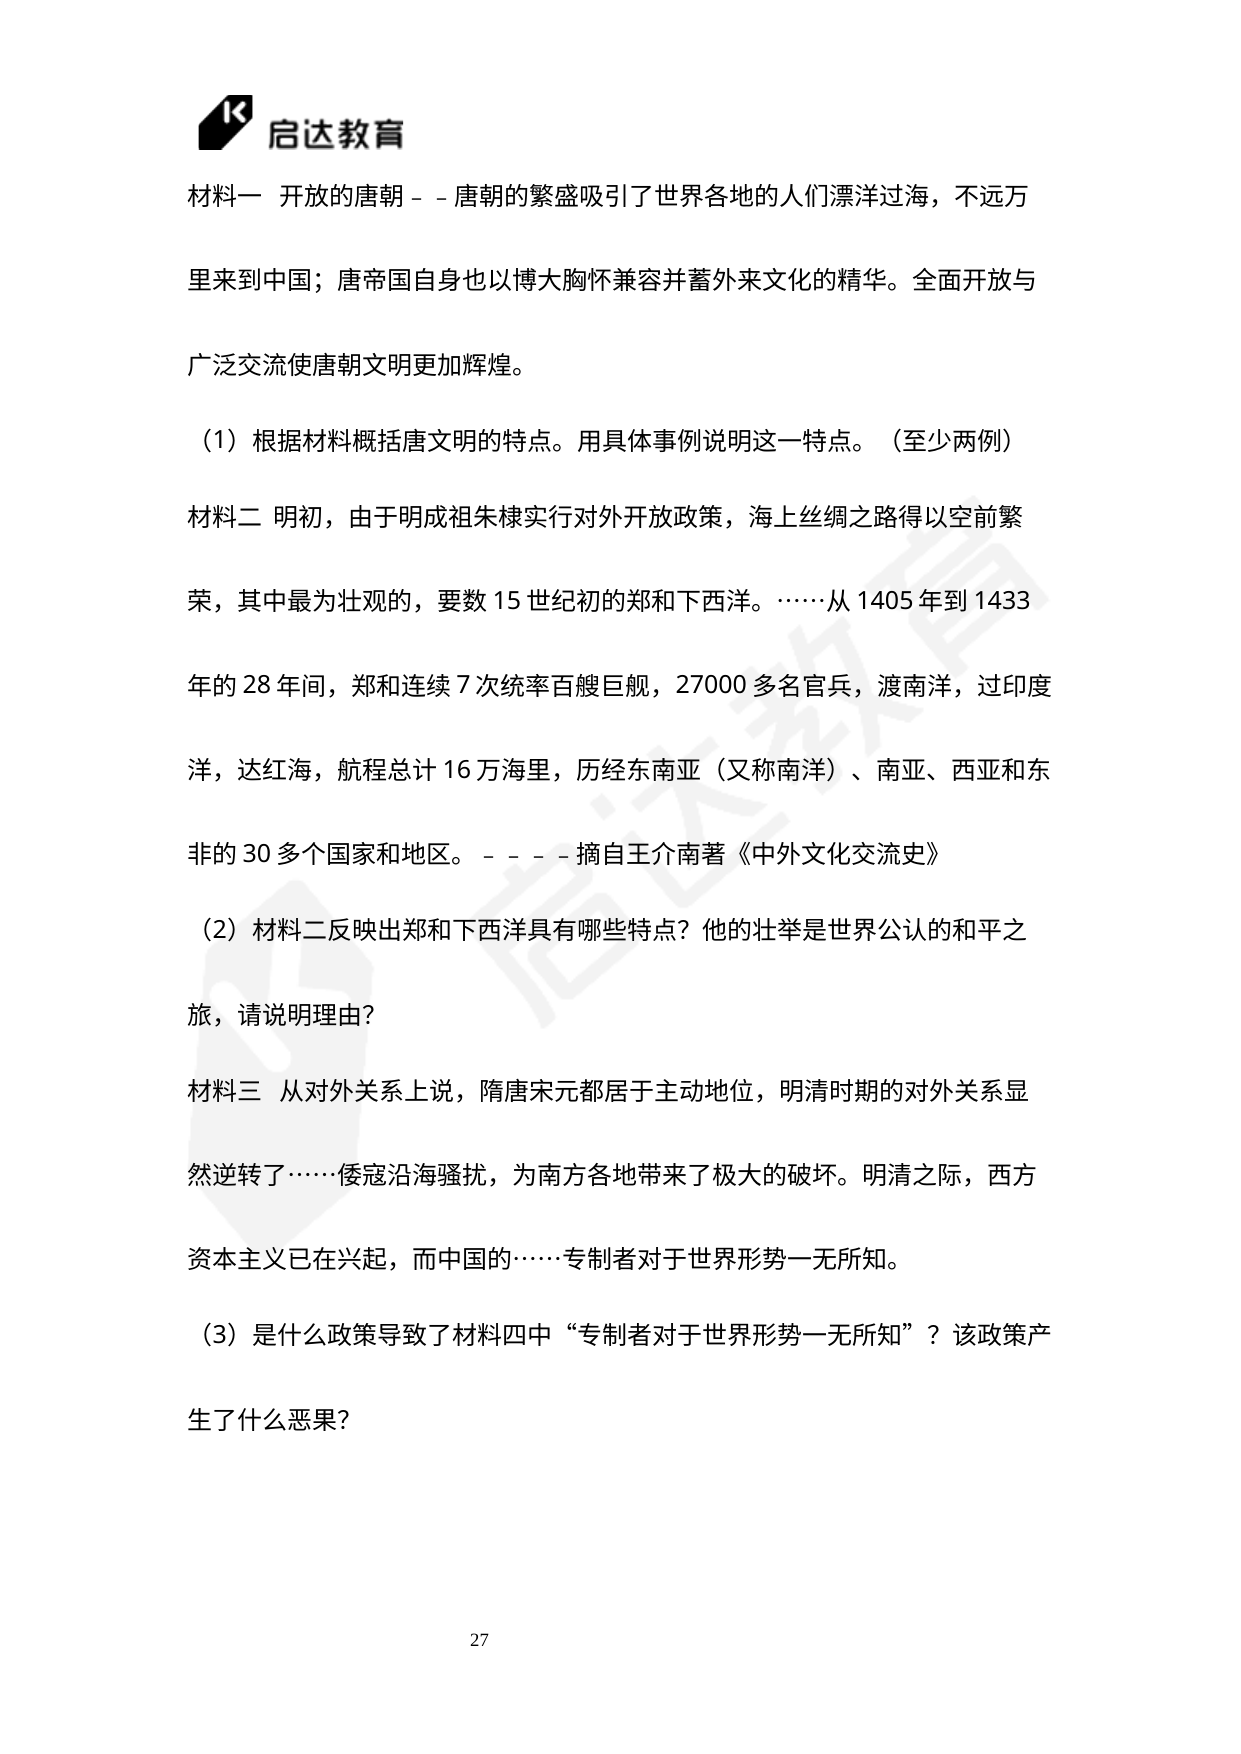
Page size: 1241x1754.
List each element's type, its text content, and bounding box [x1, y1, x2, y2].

text 材料二 明初，由于明成祖朱棣实行对外开放政策，海上丝绸之路得以空前繁荣，其中最为壮观的，要数15世纪初的郑和下西洋。……从1405年到1433年的28年间，郑和连续7次统率百艘巨舰，27000多名官兵，渡南洋，过印度洋，达红海，航程总计16万海里，历经东南亚（又称南洋）、南亚、西亚和东非的30多个国家和地区。﹣﹣﹣﹣摘自王介南著《中外文化交流史》 [187, 483, 1053, 886]
text （3）是什么政策导致了材料四中“专制者对于世界形势一无所知”？该政策产生了什么恶果？ [187, 1301, 1053, 1451]
text （2）材料二反映出郑和下西洋具有哪些特点？他的壮举是世界公认的和平之旅，请说明理由？ [187, 896, 1053, 1046]
text （1）根据材料概括唐文明的特点。用具体事例说明这一特点。（至少两例） [187, 407, 1053, 472]
text 材料三 从对外关系上说，隋唐宋元都居于主动地位，明清时期的对外关系显然逆转了……倭寇沿海骚扰，为南方各地带来了极大的破坏。明清之际，西方资本主义已在兴起，而中国的……专制者对于世界形势一无所知。 [187, 1057, 1053, 1291]
picture [198, 95, 404, 150]
text 材料一 开放的唐朝﹣﹣唐朝的繁盛吸引了世界各地的人们漂洋过海，不远万里来到中国；唐帝国自身也以博大胸怀兼容并蓄外来文化的精华。全面开放与广泛交流使唐朝文明更加辉煌。 [187, 162, 1053, 396]
